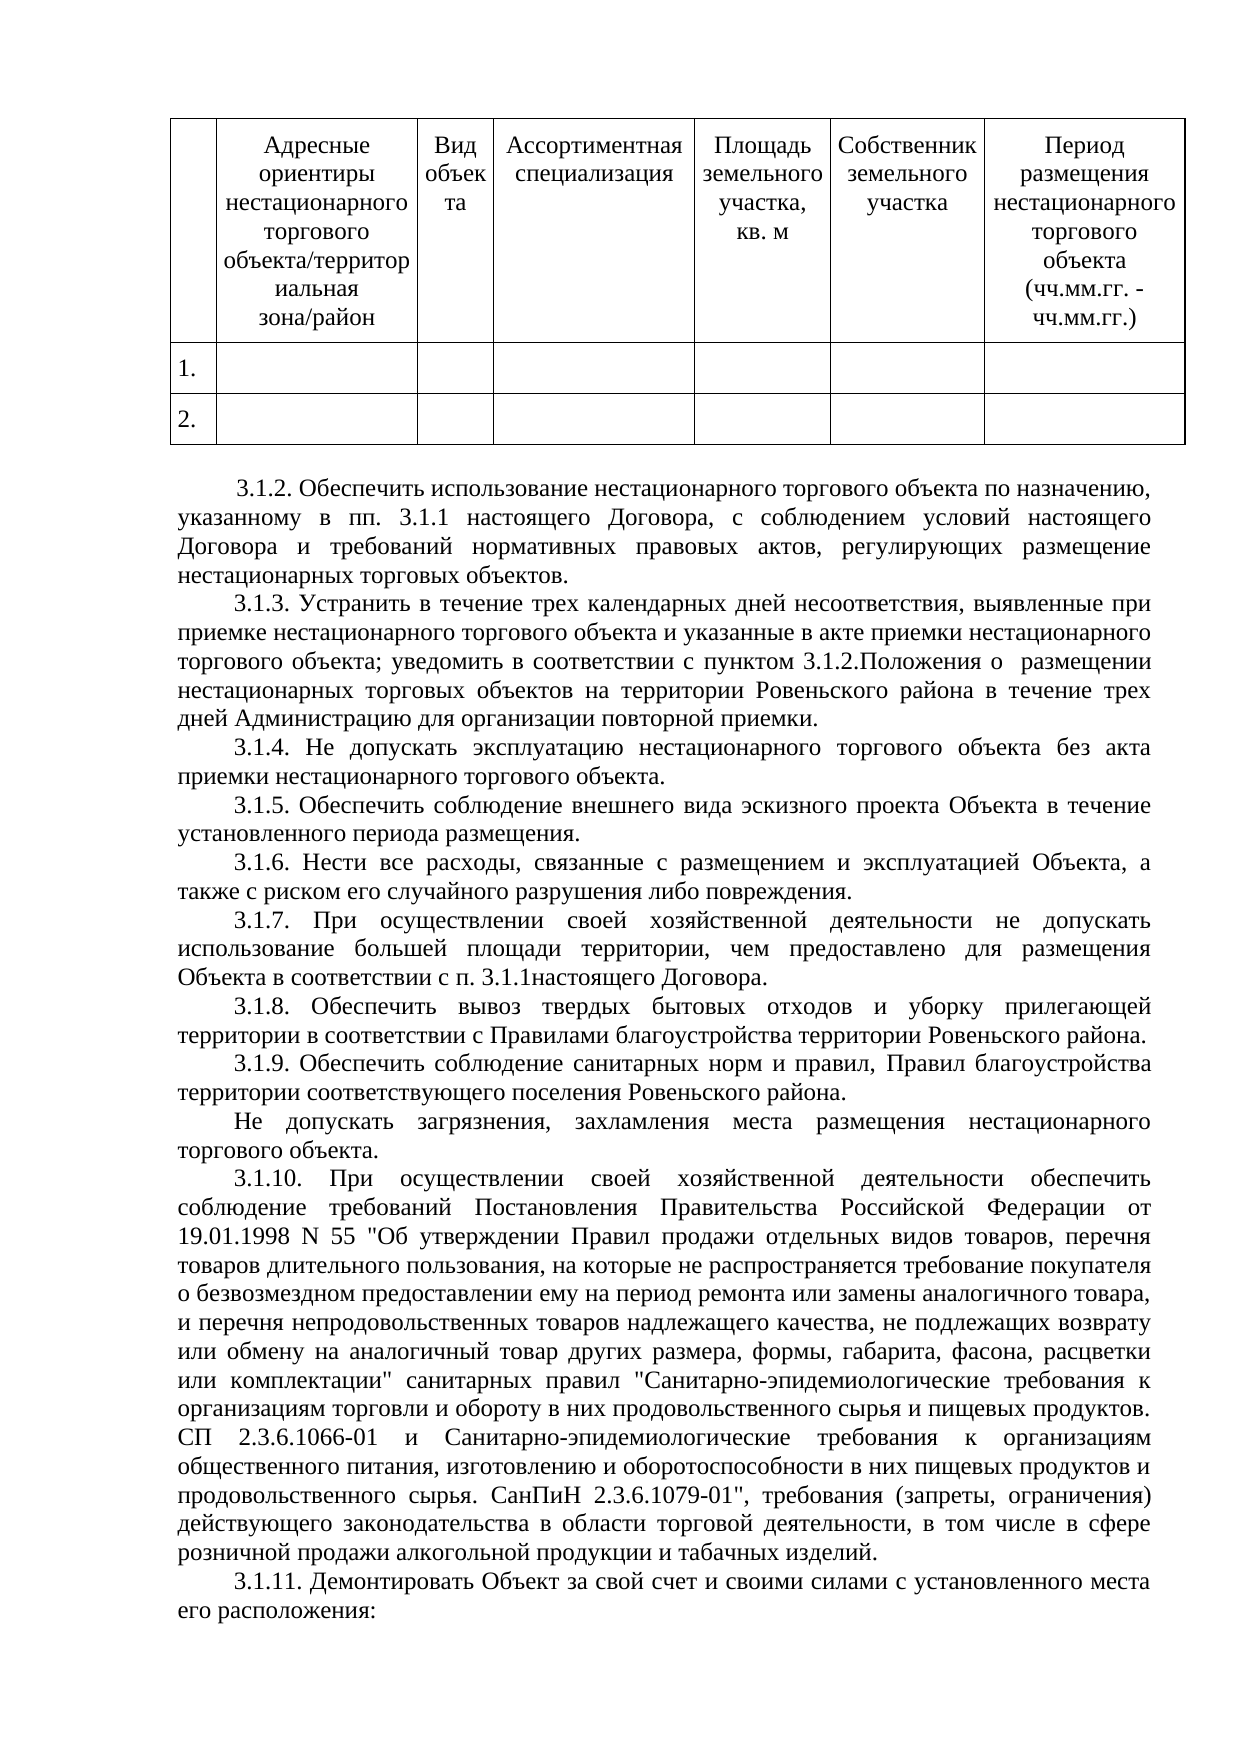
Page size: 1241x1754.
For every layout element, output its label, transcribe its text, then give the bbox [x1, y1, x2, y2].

table_cell [418, 394, 493, 444]
table_cell [494, 394, 694, 444]
table_cell [418, 343, 493, 393]
text 3.1.9. Обеспечить соблюдение санитарных норм и правил, Правил благоустройства территории соответствующего поселения Ровеньского района. [177, 1048, 1152, 1106]
table_cell [985, 394, 1184, 444]
table_cell 2. [171, 394, 216, 444]
table_header Собственник земельного участка [831, 119, 984, 342]
table_cell 1. [171, 343, 216, 393]
text 3.1.5. Обеспечить соблюдение внешнего вида эскизного проекта Объекта в течение установленного периода размещения. [177, 790, 1152, 847]
table_cell [695, 343, 830, 393]
table_cell [695, 394, 830, 444]
text 3.1.8. Обеспечить вывоз твердых бытовых отходов и уборку прилегающей территории в соответствии с Правилами благоустройства территории Ровеньского района. [177, 991, 1152, 1048]
text Не допускать загрязнения, захламления места размещения нестационарного торгового объекта. [177, 1106, 1152, 1163]
table_header Период размещения нестационарного торгового объекта (чч.мм.гг. - чч.мм.гг.) [985, 119, 1184, 342]
text 3.1.3. Устранить в течение трех календарных дней несоответствия, выявленные при приемке нестационарного торгового объекта и указанные в акте приемки нестационарного торгового объекта; уведомить в соответствии с пунктом 3.1.2.Положения о размещении нестационарных торговых объектов на территории Ровеньского района в течение трех дней Администрацию для организации повторной приемки. [177, 588, 1152, 732]
text 3.1.6. Нести все расходы, связанные с размещением и эксплуатацией Объекта, а также с риском его случайного разрушения либо повреждения. [177, 847, 1152, 905]
table_cell [985, 343, 1184, 393]
text 3.1.4. Не допускать эксплуатацию нестационарного торгового объекта без акта приемки нестационарного торгового объекта. [177, 732, 1152, 790]
text 3.1.10. При осуществлении своей хозяйственной деятельности обеспечить соблюдение требований Постановления Правительства Российской Федерации от 19.01.1998 N 55 "Об утверждении Правил продажи отдельных видов товаров, перечня товаров длительного пользования, на которые не распространяется требование покупателя о безвозмездном предоставлении ему на период ремонта или замены аналогичного товара, и перечня непродовольственных товаров надлежащего качества, не подлежащих возврату или обмену на аналогичный товар других размера, формы, габарита, фасона, расцветки или комплектации" санитарных правил "Санитарно-эпидемиологические требования к организациям торговли и обороту в них продовольственного сырья и пищевых продуктов. СП 2.3.6.1066-01 и Санитарно-эпидемиологические требования к организациям общественного питания, изготовлению и оборотоспособности в них пищевых продуктов и продовольственного сырья. СанПиН 2.3.6.1079-01", требования (запреты, ограничения) действующего законодательства в области торговой деятельности, в том числе в сфере розничной продажи алкогольной продукции и табачных изделий. [177, 1163, 1152, 1566]
text 3.1.2. Обеспечить использование нестационарного торгового объекта по назначению, указанному в пп. 3.1.1 настоящего Договора, с соблюдением условий настоящего Договора и требований нормативных правовых актов, регулирующих размещение нестационарных торговых объектов. [177, 473, 1152, 588]
table_header Адресные ориентиры нестационарного торгового объекта/территориальная зона/район [217, 119, 417, 342]
table_cell [494, 343, 694, 393]
table_header [171, 119, 216, 342]
table_header Площадь земельного участка, кв. м [695, 119, 830, 342]
table_cell [217, 343, 417, 393]
table_cell [217, 394, 417, 444]
table_header Ассортиментная специализация [494, 119, 694, 342]
table_cell [831, 394, 984, 444]
text 3.1.11. Демонтировать Объект за свой счет и своими силами с установленного места его расположения: [177, 1566, 1152, 1623]
text 3.1.7. При осуществлении своей хозяйственной деятельности не допускать использование большей площади территории, чем предоставлено для размещения Объекта в соответствии с п. 3.1.1настоящего Договора. [177, 905, 1152, 991]
table_cell [831, 343, 984, 393]
table_header Вид объекта [418, 119, 493, 342]
